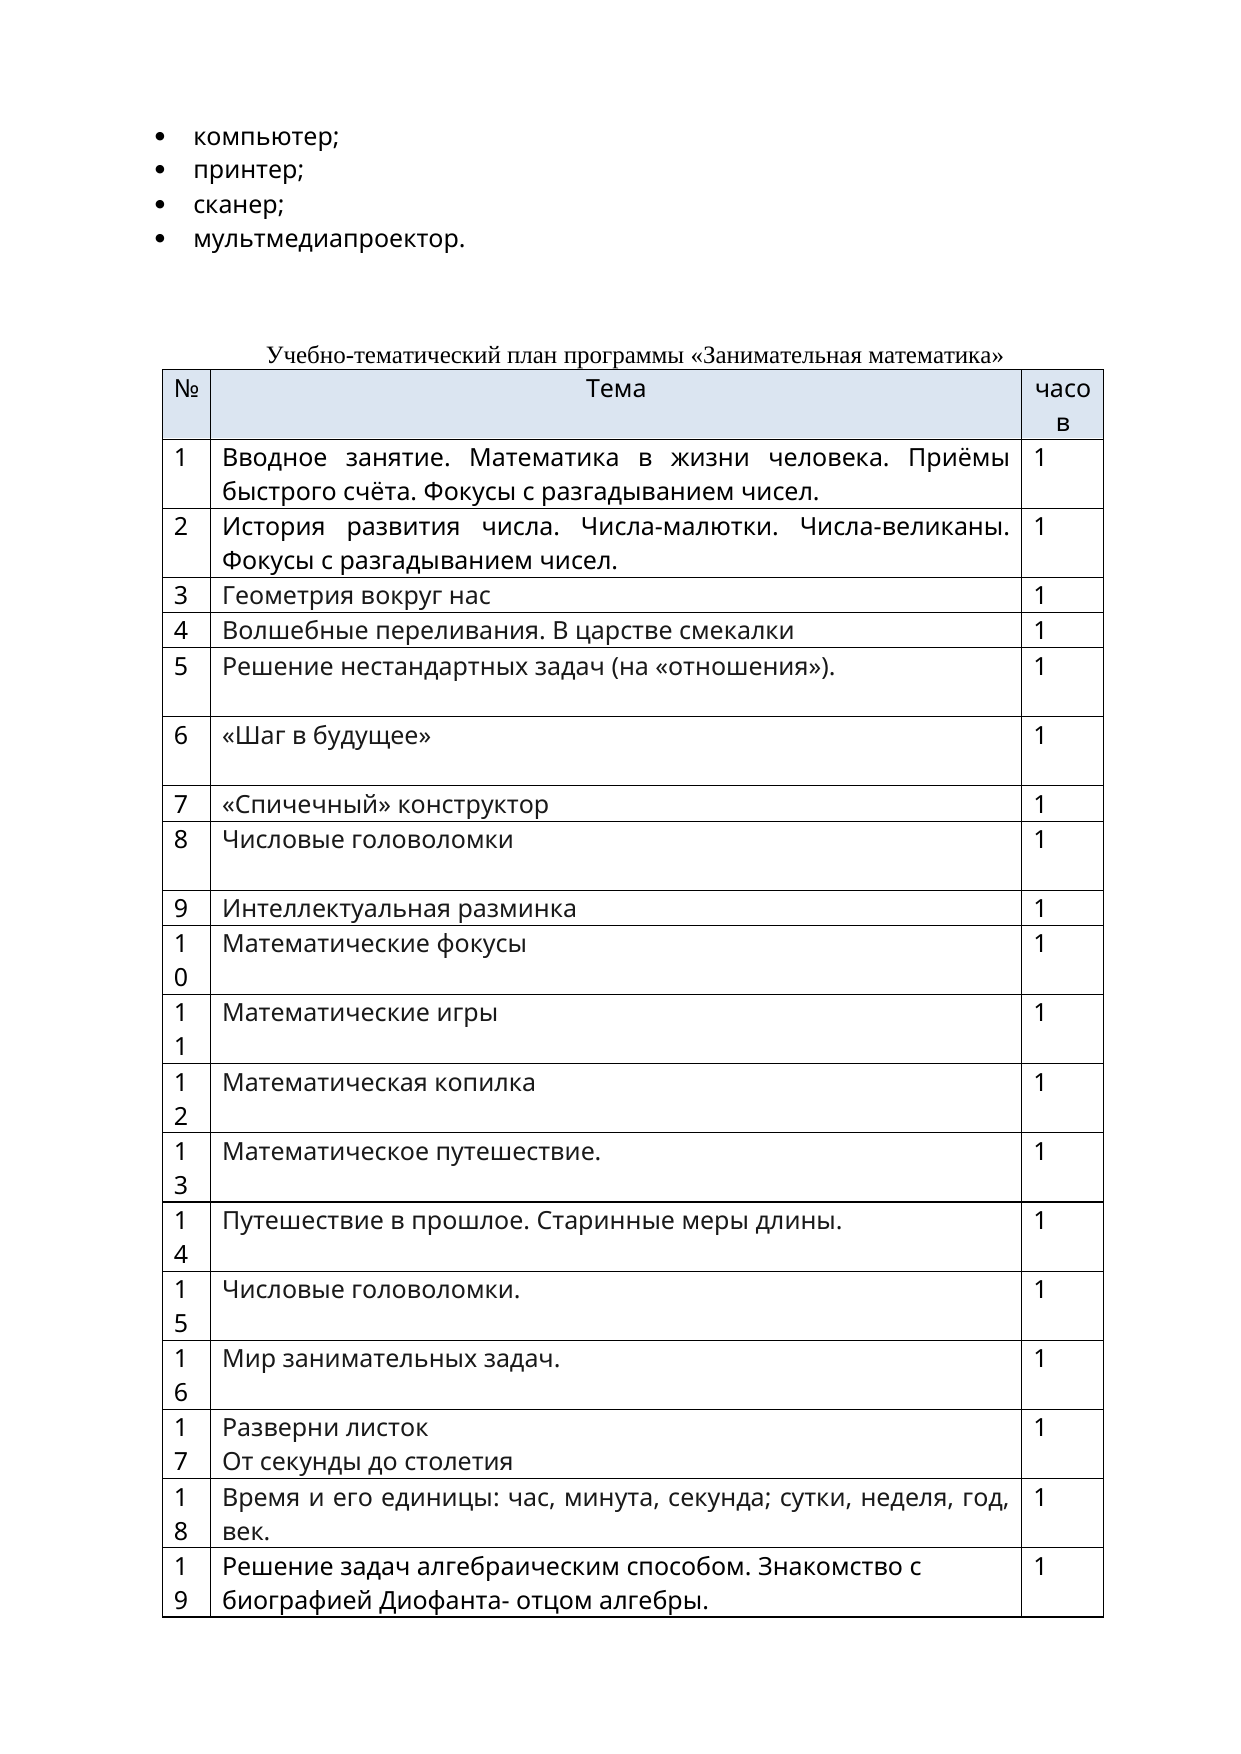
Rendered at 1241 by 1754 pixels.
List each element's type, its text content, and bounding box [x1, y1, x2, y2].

table_cell Разверни листок От секунды до столетия [211, 1410, 1021, 1478]
table_cell 1 [1022, 1410, 1103, 1478]
table_cell «Спичечный» конструктор [211, 786, 1021, 821]
table_cell Числовые головоломки. [211, 1272, 1021, 1340]
list компьютер; [156, 118, 1152, 152]
table_cell 3 [163, 578, 210, 612]
table_cell Математические фокусы [211, 926, 1021, 994]
table_cell 1 [1022, 995, 1103, 1063]
table_cell Мир занимательных задач. [211, 1341, 1021, 1409]
table_cell 1 [1022, 1064, 1103, 1132]
table_cell 1 [1022, 1272, 1103, 1340]
table_cell Интеллектуальная разминка [211, 891, 1021, 925]
table_cell 1 [1022, 509, 1103, 577]
table_cell 1 [1022, 926, 1103, 994]
table_cell 1 [1022, 1203, 1103, 1271]
table_cell Решение задач алгебраическим способом. Знакомство с биографией Диофанта- отцом алгебры. [211, 1548, 1021, 1616]
table_cell 16 [163, 1341, 210, 1409]
table_cell 1 [1022, 786, 1103, 821]
table_header часов [1022, 370, 1103, 438]
table_cell Математические игры [211, 995, 1021, 1063]
table_cell 11 [163, 995, 210, 1063]
table_cell 4 [163, 613, 210, 647]
table_cell История развития числа. Числа-малютки. Числа-великаны. Фокусы с разгадыванием чисел. [211, 509, 1021, 577]
table_cell Решение нестандартных задач (на «отношения»). [211, 648, 1021, 716]
table_cell 1 [1022, 440, 1103, 508]
table_cell 1 [1022, 648, 1103, 716]
table_cell 9 [163, 891, 210, 925]
table_cell 1 [163, 440, 210, 508]
table_cell 1 [1022, 1479, 1103, 1547]
table_cell Вводное занятие. Математика в жизни человека. Приёмы быстрого счёта. Фокусы с разгадыванием чисел. [211, 440, 1021, 508]
table_cell Математическая копилка [211, 1064, 1021, 1132]
table_header Тема [211, 370, 1021, 438]
table_cell 5 [163, 648, 210, 716]
table_cell 1 [1022, 822, 1103, 890]
list сканер; [156, 186, 1152, 220]
table_cell 1 [1022, 1548, 1103, 1616]
table_cell Волшебные переливания. В царстве смекалки [211, 613, 1021, 647]
table_cell 14 [163, 1203, 210, 1271]
table_cell 13 [163, 1133, 210, 1201]
table_cell 1 [1022, 717, 1103, 785]
table_cell 7 [163, 786, 210, 821]
table_cell 8 [163, 822, 210, 890]
table_cell 15 [163, 1272, 210, 1340]
table_cell 10 [163, 926, 210, 994]
table_cell 1 [1022, 1341, 1103, 1409]
table_cell 12 [163, 1064, 210, 1132]
table_cell 1 [1022, 1133, 1103, 1201]
table_cell 1 [1022, 613, 1103, 647]
table_cell «Шаг в будущее» [211, 717, 1021, 785]
table_cell 2 [163, 509, 210, 577]
table_cell 6 [163, 717, 210, 785]
table_cell 17 [163, 1410, 210, 1478]
list принтер; [156, 152, 1152, 186]
table_cell Геометрия вокруг нас [211, 578, 1021, 612]
table_cell Математическое путешествие. [211, 1133, 1021, 1201]
table_cell Числовые головоломки [211, 822, 1021, 890]
table_cell Время и его единицы: час, минута, секунда; сутки, неделя, год, век. [211, 1479, 1021, 1547]
list мультмедиапроектор. [156, 220, 1152, 254]
table_cell 1 [1022, 891, 1103, 925]
table_header № [163, 370, 210, 438]
table_cell 19 [163, 1548, 210, 1616]
table_cell Путешествие в прошлое. Старинные меры длины. [211, 1203, 1021, 1271]
table_cell 1 [1022, 578, 1103, 612]
text Учебно-тематический план программы «Занимательная математика» [118, 341, 1152, 369]
table_cell 18 [163, 1479, 210, 1547]
